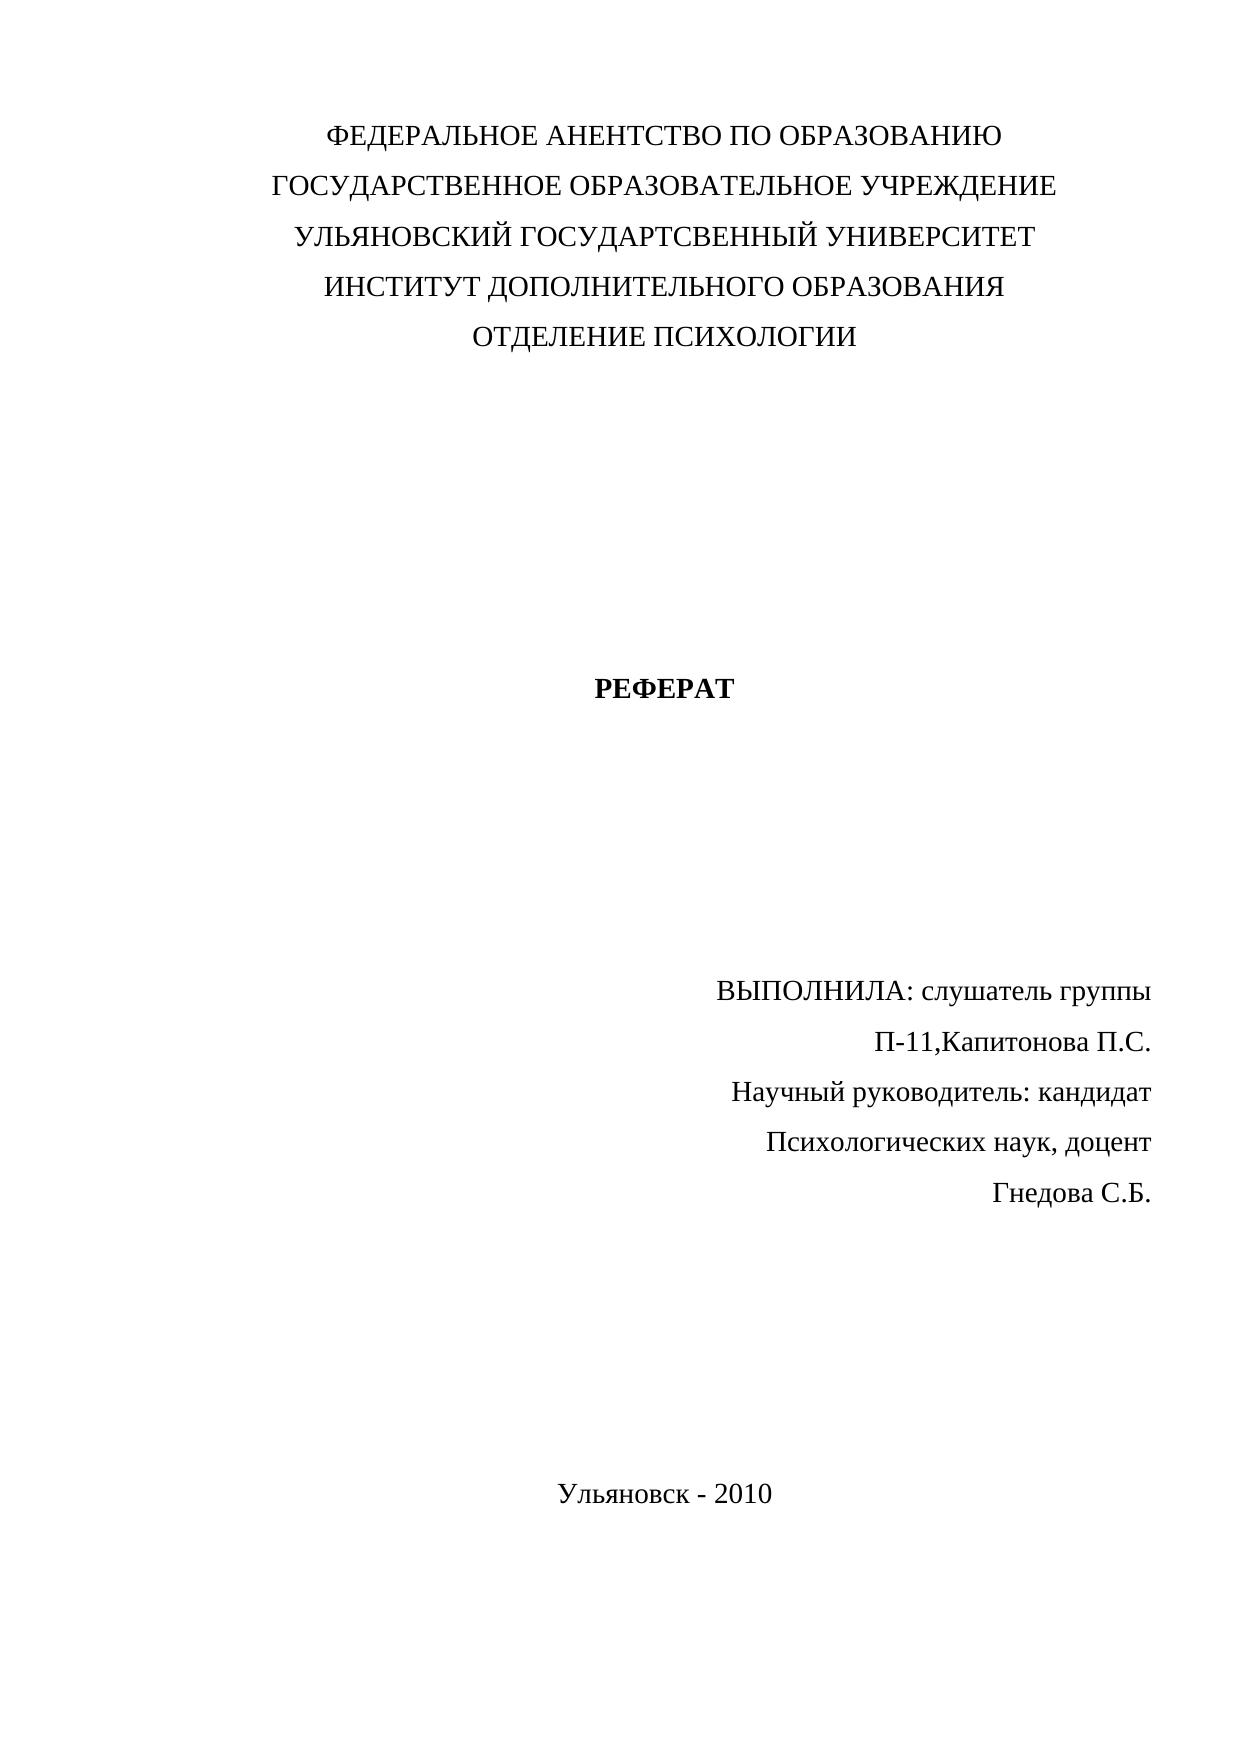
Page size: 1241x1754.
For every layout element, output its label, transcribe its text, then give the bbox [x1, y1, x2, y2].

text Научный руководитель: кандидат [177, 1074, 1152, 1108]
text ГОСУДАРСТВЕННОЕ ОБРАЗОВАТЕЛЬНОЕ УЧРЕЖДЕНИЕ [177, 168, 1152, 202]
text ОТДЕЛЕНИЕ ПСИХОЛОГИИ [177, 319, 1152, 353]
text ИНСТИТУТ ДОПОЛНИТЕЛЬНОГО ОБРАЗОВАНИЯ [177, 269, 1152, 303]
text Гнедова С.Б. [177, 1175, 1152, 1208]
text ФЕДЕРАЛЬНОЕ АНЕНТСТВО ПО ОБРАЗОВАНИЮ [177, 118, 1152, 152]
text УЛЬЯНОВСКИЙ ГОСУДАРТСВЕННЫЙ УНИВЕРСИТЕТ [177, 219, 1152, 252]
text Ульяновск - 2010 [177, 1477, 1152, 1510]
text ВЫПОЛНИЛА: слушатель группы [177, 973, 1152, 1007]
text РЕФЕРАТ [177, 672, 1152, 705]
text П-11,Капитонова П.С. [177, 1024, 1152, 1057]
text Психологических наук, доцент [177, 1124, 1152, 1158]
